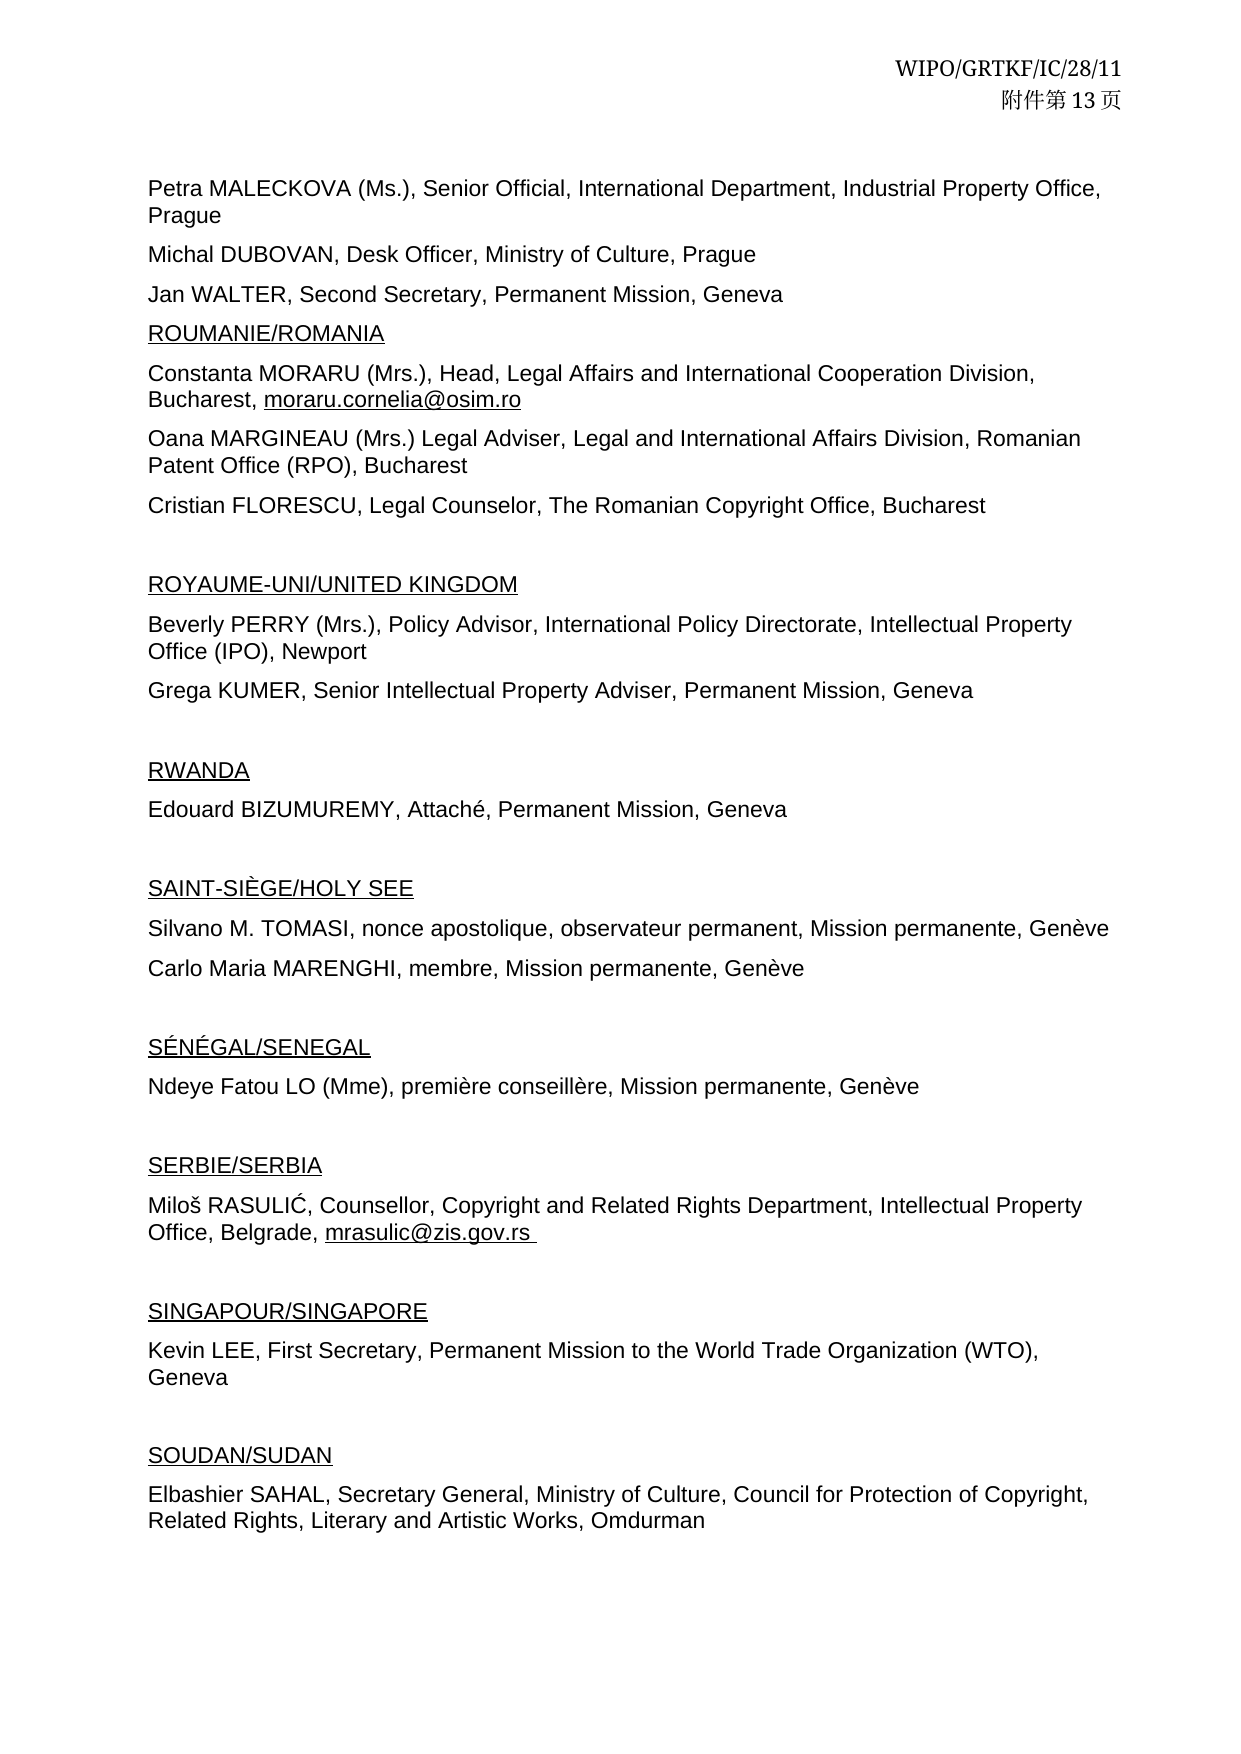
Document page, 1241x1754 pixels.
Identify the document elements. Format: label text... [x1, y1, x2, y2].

text Kevin LEE, First Secretary, Permanent Mission to the World Trade Organization (WTO), Geneva [148, 1336, 1122, 1391]
text Grega KUMER, Senior Intellectual Property Adviser, Permanent Mission, Geneva [148, 677, 1122, 704]
text Beverly PERRY (Mrs.), Policy Advisor, International Policy Directorate, Intellectual Property Office (IPO), Newport [148, 610, 1122, 664]
text SINGAPOUR/SINGAPORE [148, 1297, 1122, 1324]
text Michal DUBOVAN, Desk Officer, Ministry of Culture, Prague [148, 241, 1122, 268]
text ROYAUME-UNI/UNITED KINGDOM [148, 571, 1122, 598]
text RWANDA [148, 756, 1122, 783]
text ROUMANIE/ROMANIA [148, 320, 1122, 347]
text SÉNÉGAL/SENEGAL [148, 1033, 1122, 1060]
text Elbashier SAHAL, Secretary General, Ministry of Culture, Council for Protection of Copyright, Related Rights, Literary and Artistic Works, Omdurman [148, 1481, 1122, 1533]
text Constanta MORARU (Mrs.), Head, Legal Affairs and International Cooperation Division, Bucharest, moraru.cornelia@osim.ro [148, 359, 1122, 412]
text SERBIE/SERBIA [148, 1152, 1122, 1179]
text Edouard BIZUMUREMY, Attaché, Permanent Mission, Geneva [148, 796, 1122, 823]
text SAINT-SIÈGE/HOLY SEE [148, 875, 1122, 902]
text Petra MALECKOVA (Ms.), Senior Official, International Department, Industrial Property Office, Prague [148, 174, 1122, 228]
text Jan WALTER, Second Secretary, Permanent Mission, Geneva [148, 280, 1122, 307]
text SOUDAN/SUDAN [148, 1442, 1122, 1468]
text Carlo Maria MARENGHI, membre, Mission permanente, Genève [148, 954, 1122, 981]
text Cristian FLORESCU, Legal Counselor, The Romanian Copyright Office, Bucharest [148, 491, 1122, 518]
text Miloš RASULIĆ, Counsellor, Copyright and Related Rights Department, Intellectual Property Office, Belgrade, mrasulic@zis.gov.rs [148, 1191, 1122, 1246]
text Oana MARGINEAU (Mrs.) Legal Adviser, Legal and International Affairs Division, Romanian Patent Office (RPO), Bucharest [148, 425, 1122, 479]
text Silvano M. TOMASI, nonce apostolique, observateur permanent, Mission permanente, Genève [148, 914, 1122, 941]
text Ndeye Fatou LO (Mme), première conseillère, Mission permanente, Genève [148, 1073, 1122, 1100]
